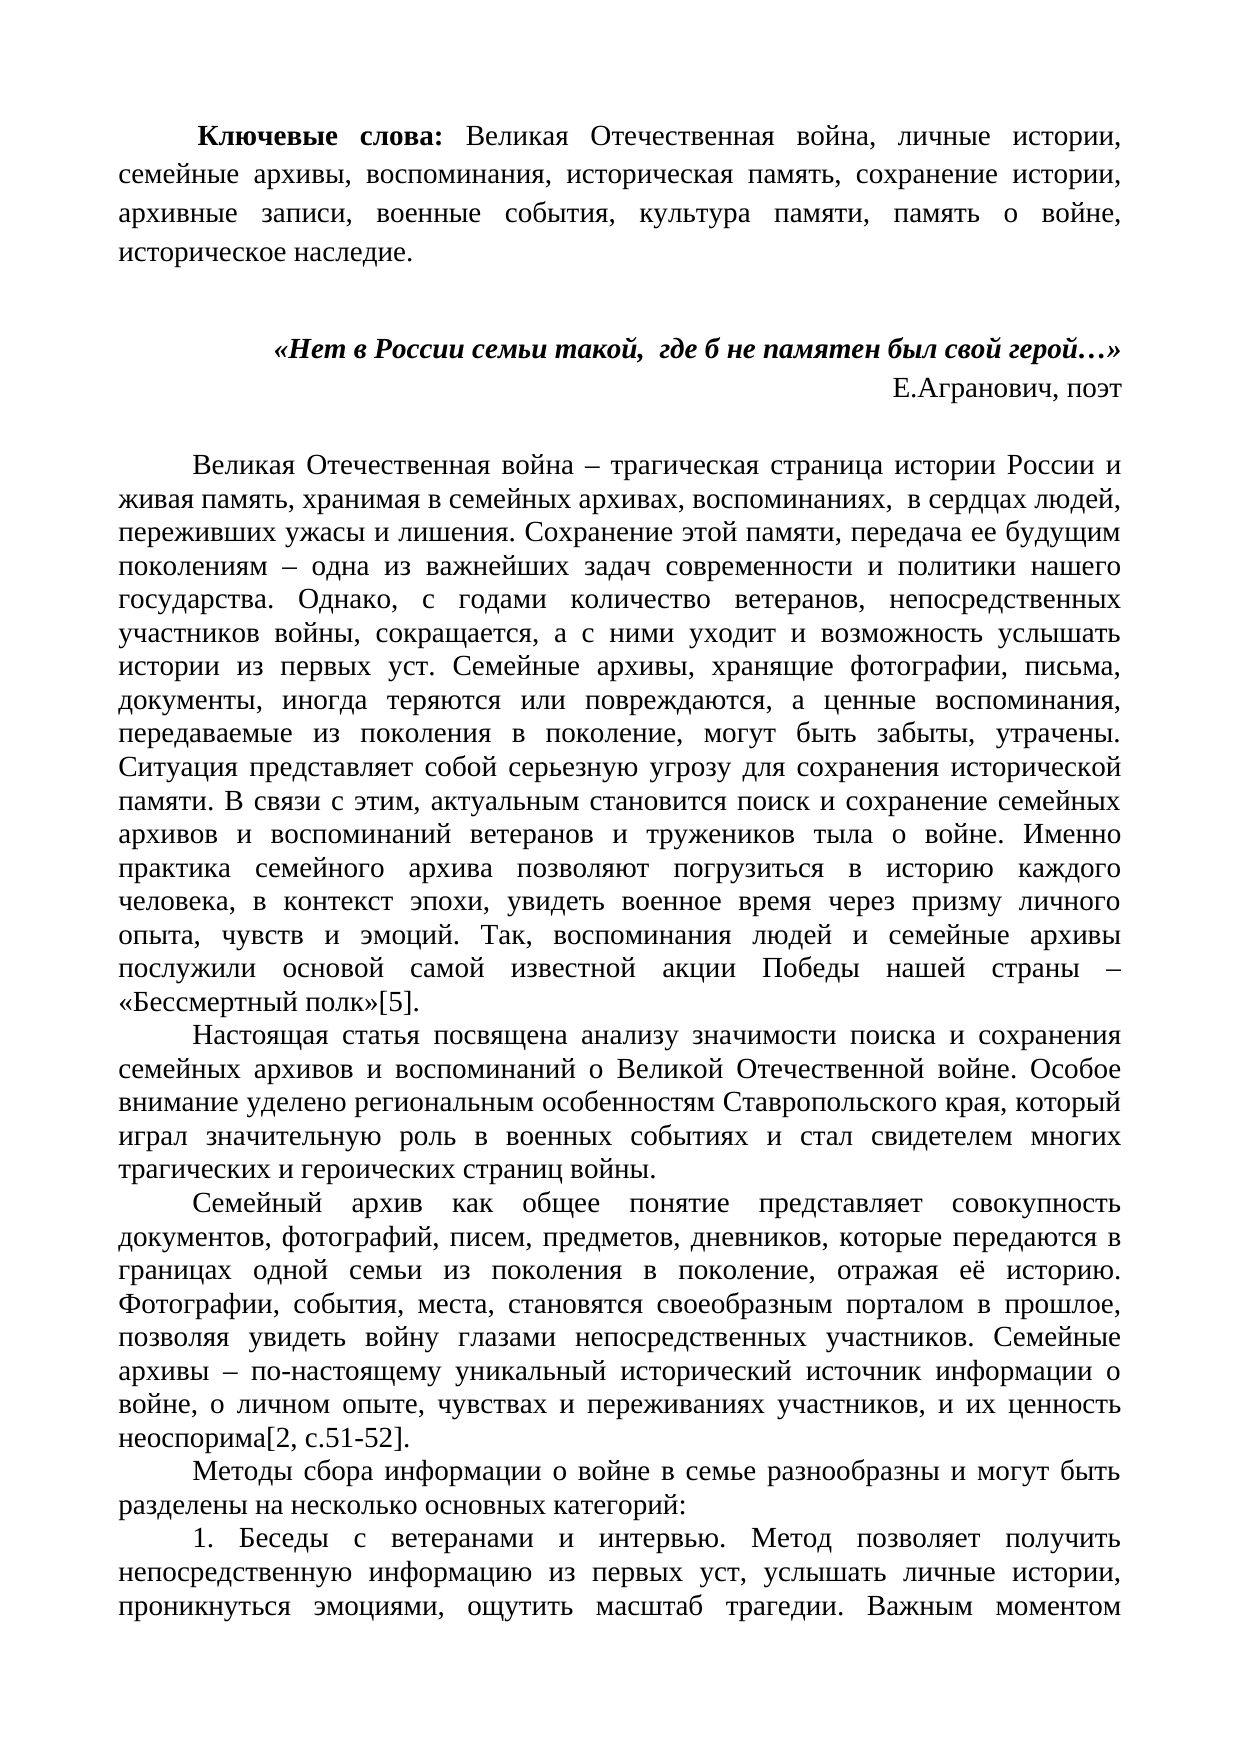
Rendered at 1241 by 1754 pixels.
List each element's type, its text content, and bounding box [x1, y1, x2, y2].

text Методы сбора информации о войне в семье разнообразны и могут быть разделены на несколько основных категорий: [118, 1453, 1122, 1521]
text Ключевые слова: Великая Отечественная война, личные истории, семейные архивы, воспоминания, историческая память, сохранение истории, архивные записи, военные события, культура памяти, память о войне, историческое наследие. [118, 118, 1122, 267]
text Семейный архив как общее понятие представляет совокупность документов, фотографий, писем, предметов, дневников, которые передаются в границах одной семьи из поколения в поколение, отражая её историю. Фотографии, события, места, становятся своеобразным порталом в прошлое, позволяя увидеть войну глазами непосредственных участников. Семейные архивы – по-настоящему уникальный исторический источник информации о войне, о личном опыте, чувствах и переживаниях участников, и их ценность неоспорима[2, с.51-52]. [118, 1185, 1122, 1453]
text Настоящая статья посвящена анализу значимости поиска и сохранения семейных архивов и воспоминаний о Великой Отечественной войне. Особое внимание уделено региональным особенностям Ставропольского края, который играл значительную роль в военных событиях и стал свидетелем многих трагических и героических страниц войны. [118, 1017, 1122, 1185]
text Е.Агранович, поэт [118, 370, 1122, 404]
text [118, 1521, 1122, 1621]
text Великая Отечественная война – трагическая страница истории России и живая память, хранимая в семейных архивах, воспоминаниях, в сердцах людей, переживших ужасы и лишения. Сохранение этой памяти, передача ее будущим поколениям – одна из важнейших задач современности и политики нашего государства. Однако, с годами количество ветеранов, непосредственных участников войны, сокращается, а с ними уходит и возможность услышать истории из первых уст. Семейные архивы, хранящие фотографии, письма, документы, иногда теряются или повреждаются, а ценные воспоминания, передаваемые из поколения в поколение, могут быть забыты, утрачены. Ситуация представляет собой серьезную угрозу для сохранения исторической памяти. В связи с этим, актуальным становится поиск и сохранение семейных архивов и воспоминаний ветеранов и тружеников тыла о войне. Именно практика семейного архива позволяют погрузиться в историю каждого человека, в контекст эпохи, увидеть военное время через призму личного опыта, чувств и эмоций. Так, воспоминания людей и семейные архивы послужили основой самой известной акции Победы нашей страны – «Бессмертный полк»[5]. [118, 447, 1122, 1017]
text «Нет в России семьи такой, где б не памятен был свой герой…» [118, 332, 1122, 365]
